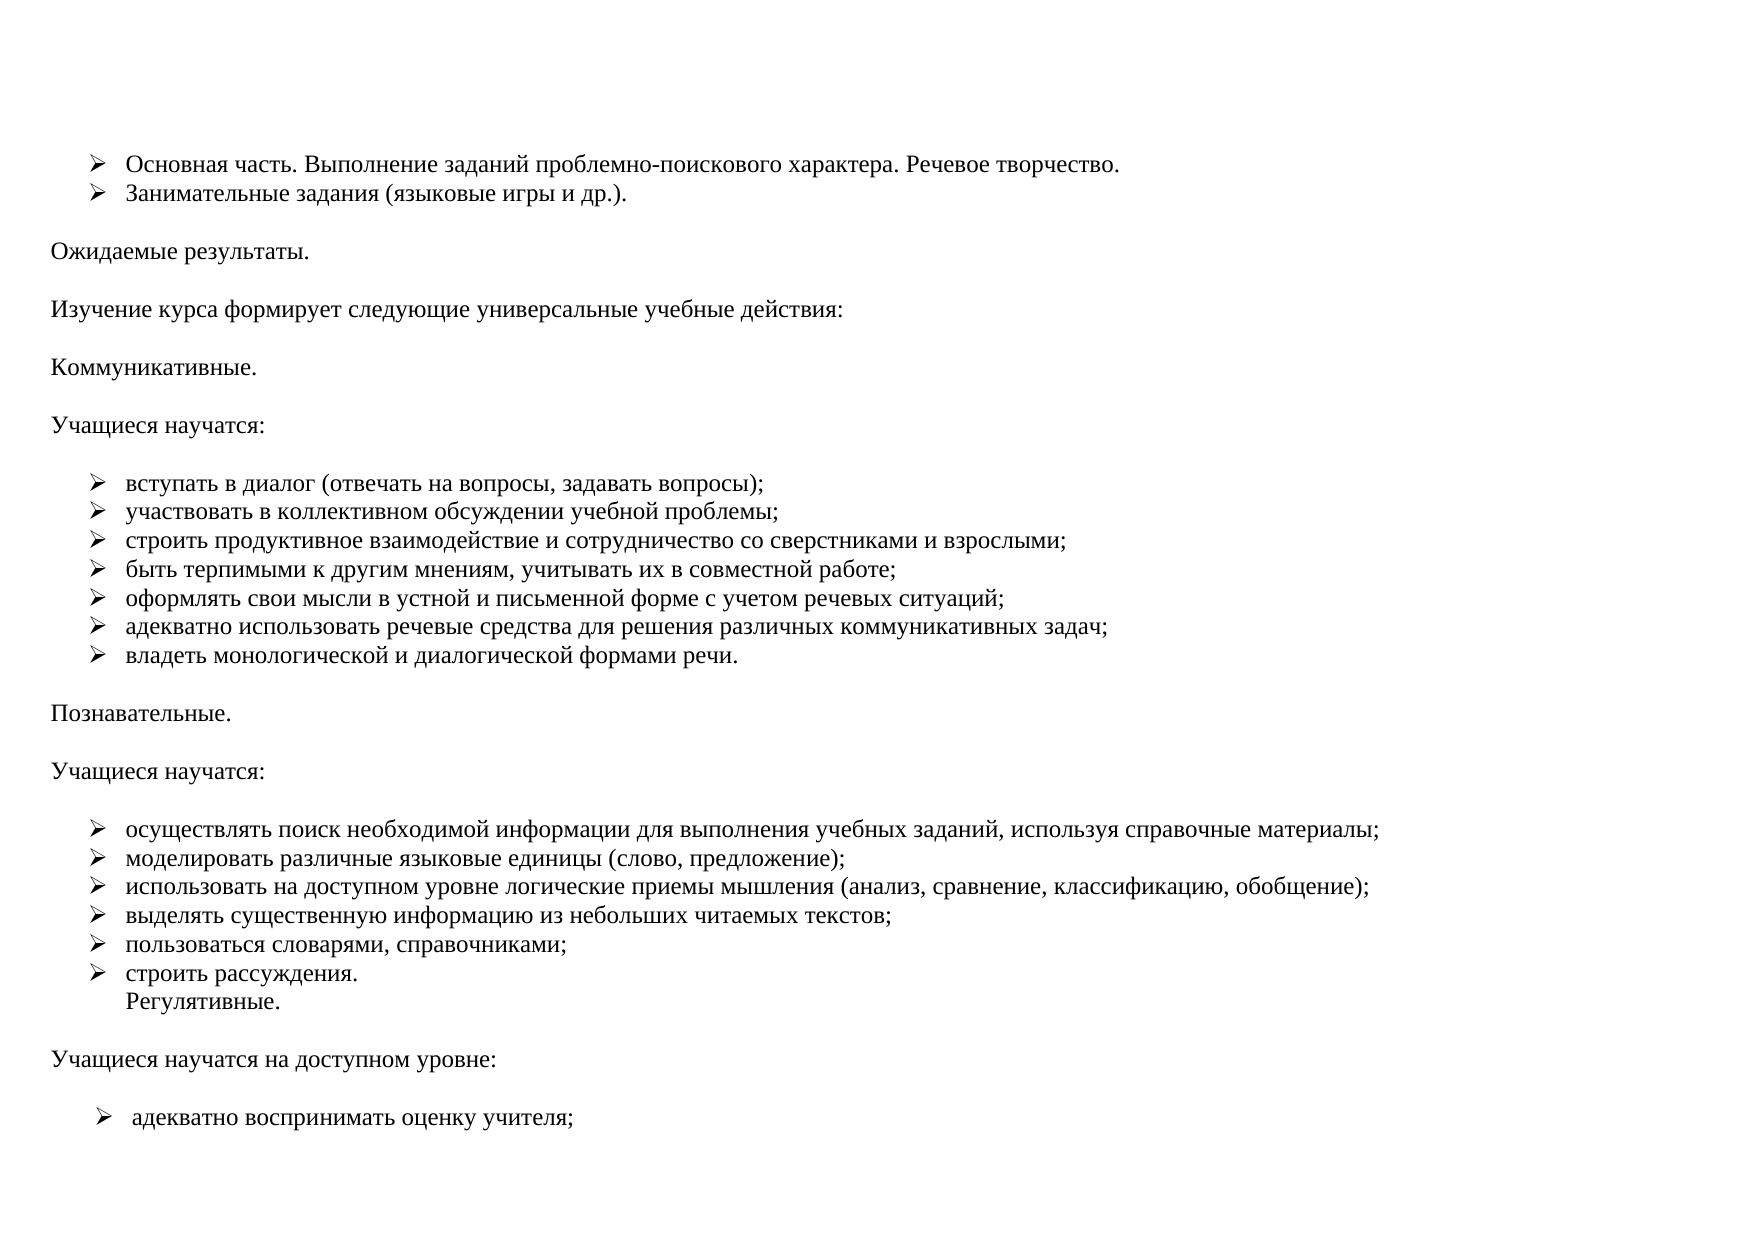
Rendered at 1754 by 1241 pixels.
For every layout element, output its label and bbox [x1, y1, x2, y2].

table_header [49, 148, 1626, 1132]
